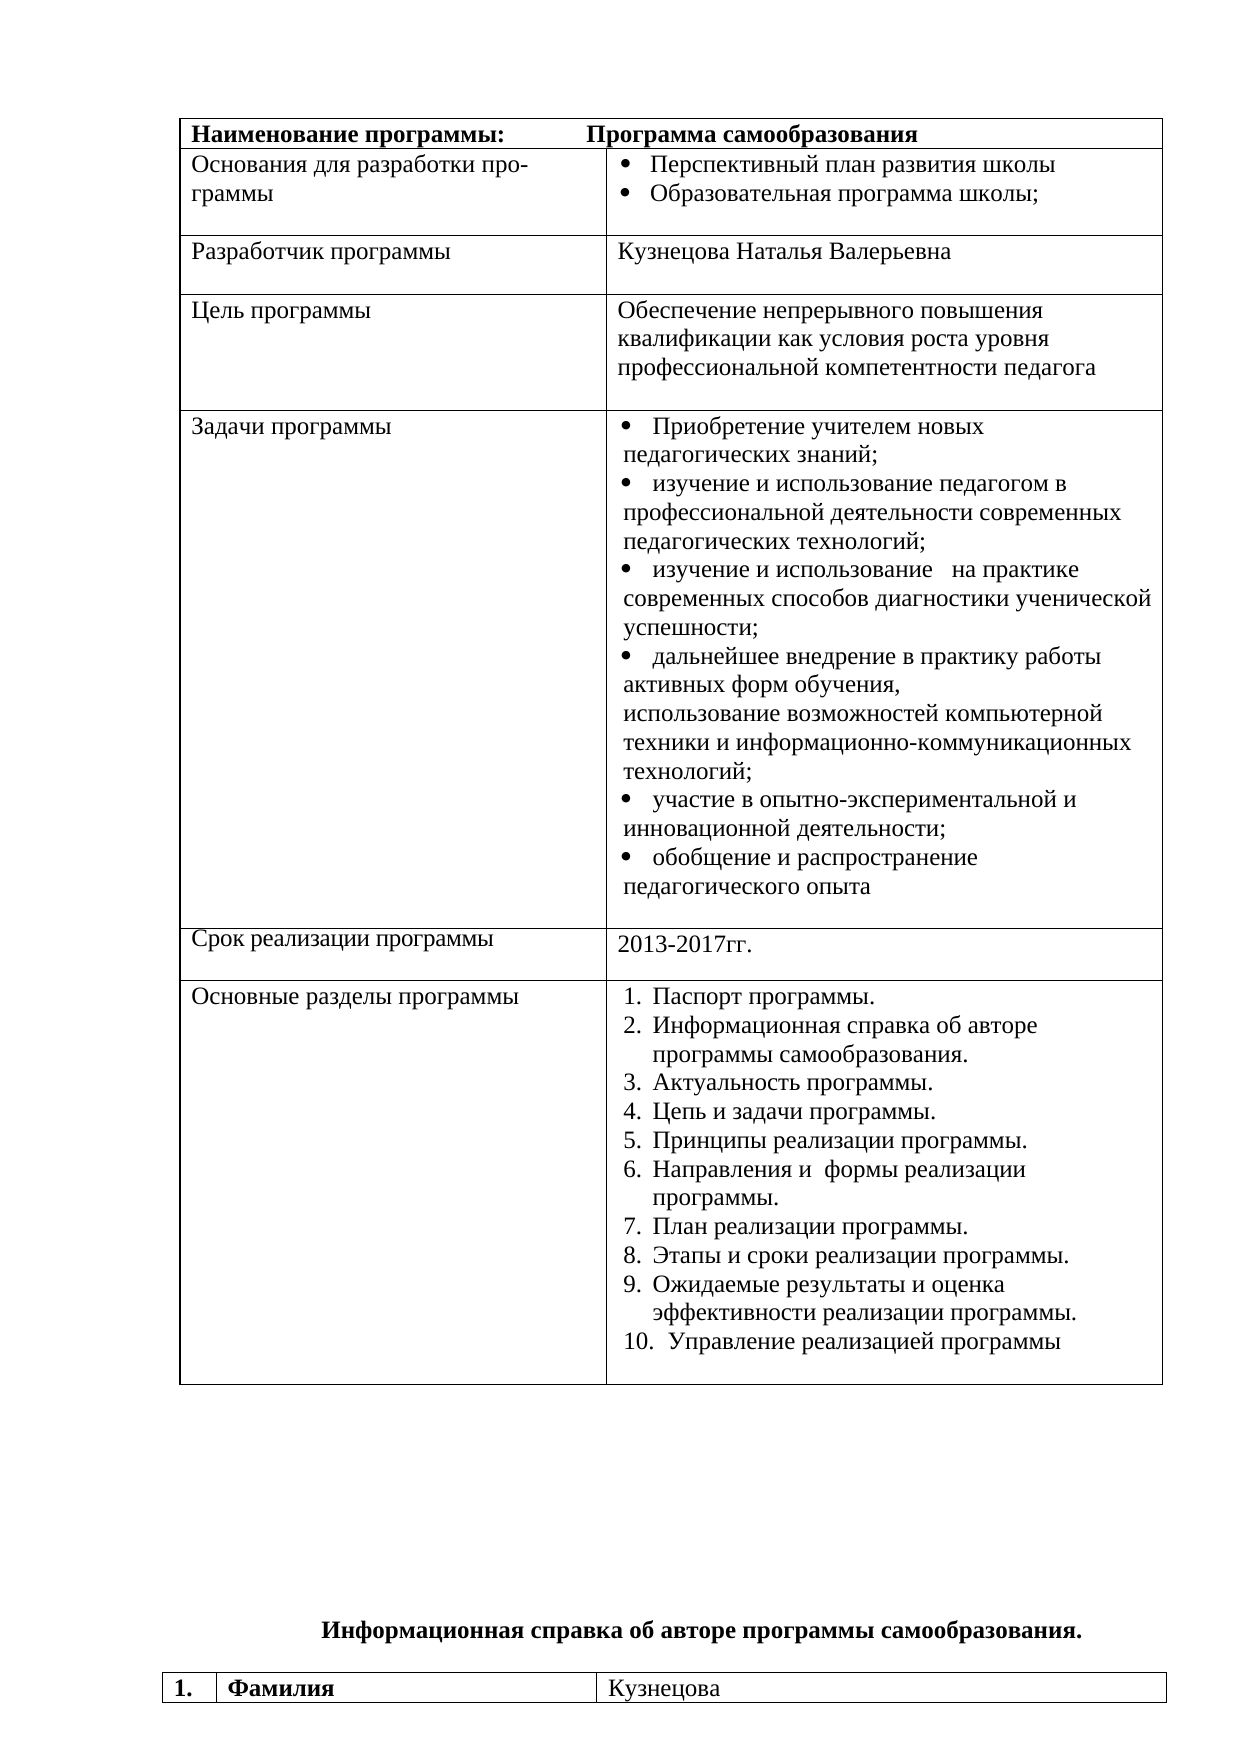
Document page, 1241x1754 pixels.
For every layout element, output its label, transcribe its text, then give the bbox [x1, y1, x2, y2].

table_cell Основания для разработки программы [181, 149, 606, 235]
table_cell Цель программы [181, 295, 606, 410]
table_header Фамилия [217, 1673, 596, 1702]
table_cell Обеспечение непрерывного повышения квалификации как условия роста уровня профессиональной компетентности педагога [607, 295, 1162, 410]
table_cell Паспорт программы. Информационная справка об авторе программы самообразования. Актуальность программы. Цепь и задачи программы. Принципы реализации программы. Направления и формы реализации программы. План реализации программы. Этапы и сроки реализации программы. Ожидаемые результаты и оценка эффективности реализации программы. Управление реализацией программы [607, 981, 1162, 1384]
table_header Кузнецова [597, 1673, 1166, 1702]
table_cell Приобретение учителем новых педагогических знаний; изучение и использование педагогом в профессиональной деятельности современных педагогических технологий; изучение и использование на практике современных способов диагностики ученической успешности; дальнейшее внедрение в практику работы активных форм обучения, использование возможностей компьютерной техники и информационно-коммуникационных технологий; участие в опытно-экспериментальной и инновационной деятельности; обобщение и распространение педагогического опыта [607, 411, 1162, 928]
table_cell Разработчик программы [181, 236, 606, 294]
table_header 1. [163, 1673, 216, 1702]
table_header Наименование программы: Программа самообразования [181, 119, 1162, 148]
table_cell Кузнецова Наталья Валерьевна [607, 236, 1162, 294]
table_cell Задачи программы [181, 411, 606, 928]
table_cell 2013-2017гг. [607, 929, 1162, 980]
list Информационная справка об авторе программы самообразования. [252, 1615, 1152, 1643]
table_cell Основные разделы программы [181, 981, 606, 1384]
table_cell Перспективный план развития школы Образовательная программа школы; [607, 149, 1162, 235]
table_cell Срок реализации программы [181, 929, 606, 980]
